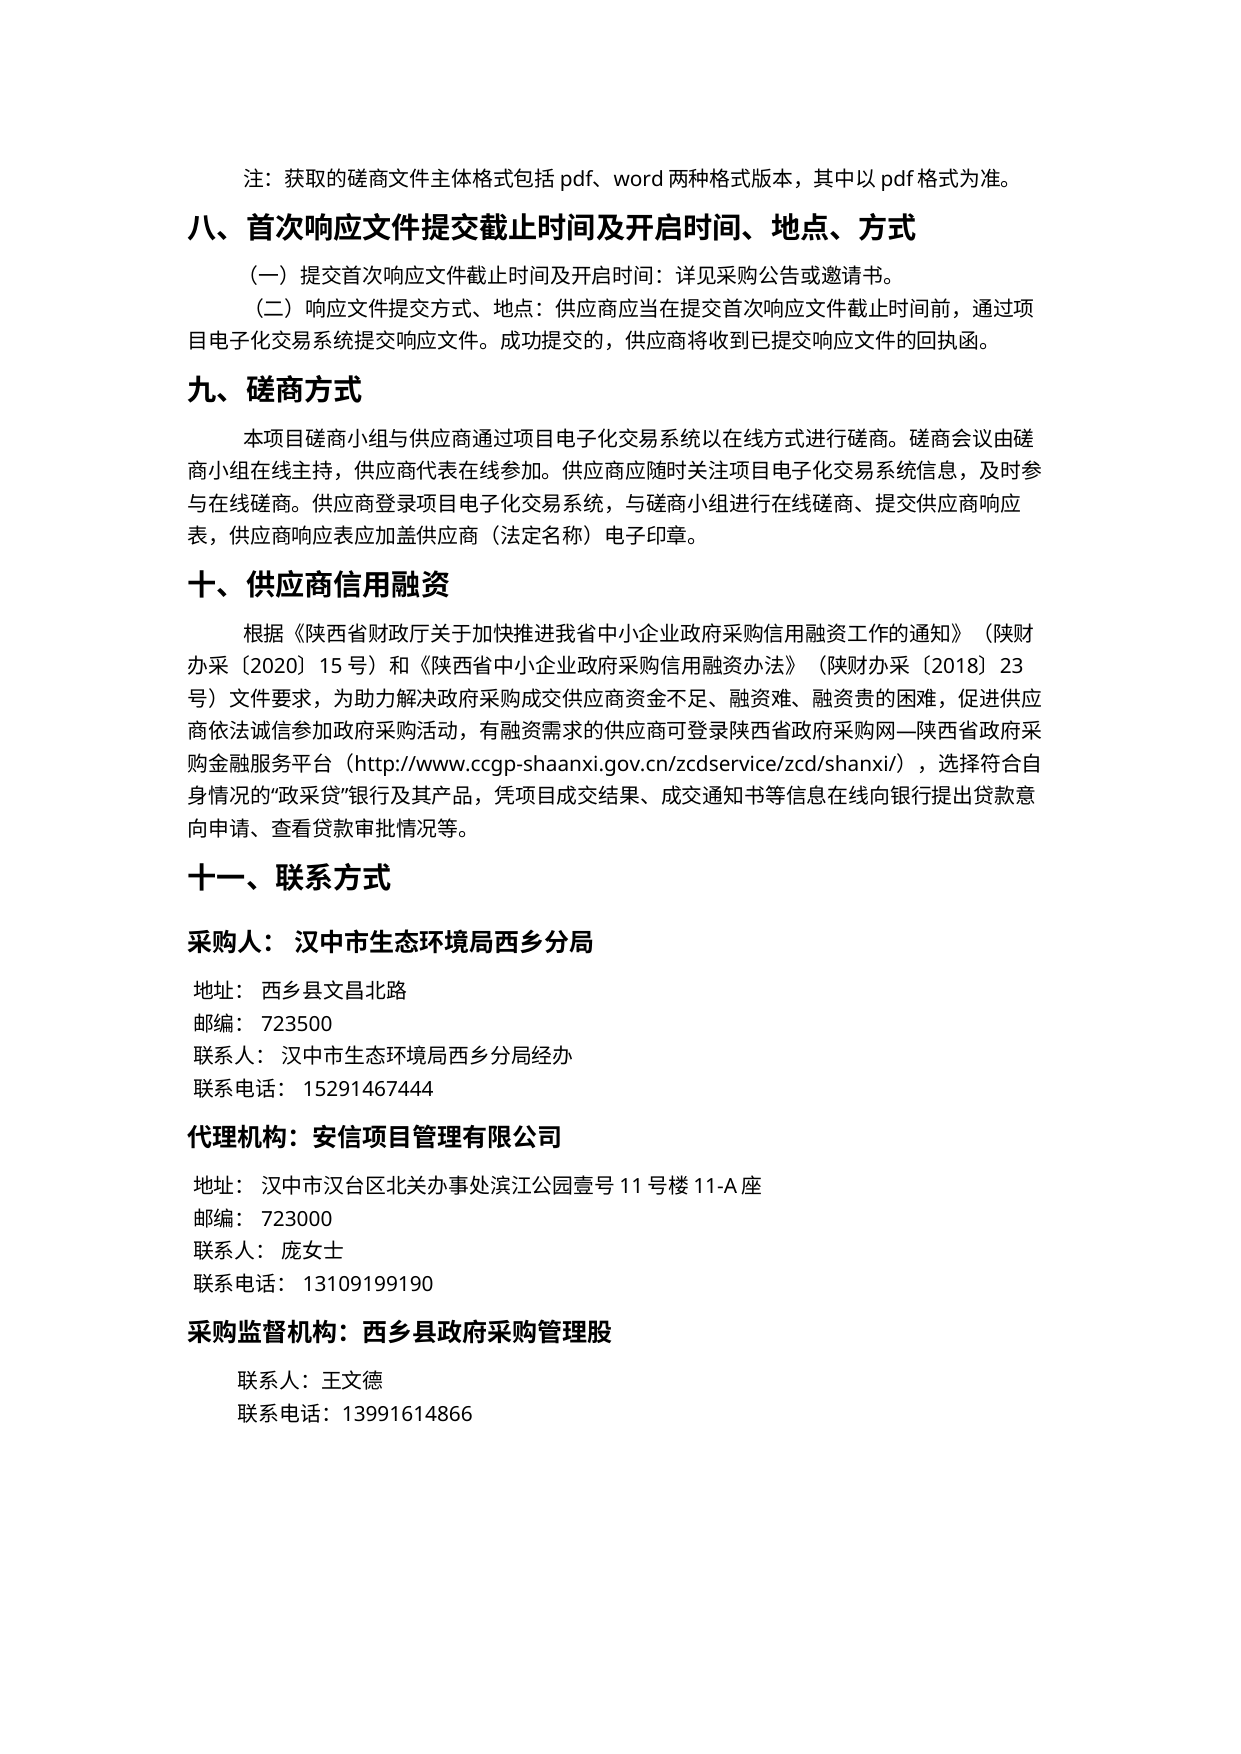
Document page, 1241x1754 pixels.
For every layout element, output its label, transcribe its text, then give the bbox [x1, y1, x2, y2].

text 联系电话：13991614866 [187, 1397, 1053, 1429]
text 采购监督机构：西乡县政府采购管理股 [187, 1299, 1053, 1364]
text 八、首次响应文件提交截止时间及开启时间、地点、方式 [187, 194, 1053, 259]
text 地址： 汉中市汉台区北关办事处滨江公园壹号11号楼11-A座 [187, 1169, 1053, 1202]
text 联系电话： 15291467444 [187, 1072, 1053, 1104]
text （二）响应文件提交方式、地点：供应商应当在提交首次响应文件截止时间前，通过项目电子化交易系统提交响应文件。成功提交的，供应商将收到已提交响应文件的回执函。 [187, 292, 1053, 357]
text 十、供应商信用融资 [187, 552, 1053, 617]
text 联系人：王文德 [187, 1364, 1053, 1397]
text 本项目磋商小组与供应商通过项目电子化交易系统以在线方式进行磋商。磋商会议由磋商小组在线主持，供应商代表在线参加。供应商应随时关注项目电子化交易系统信息，及时参与在线磋商。供应商登录项目电子化交易系统，与磋商小组进行在线磋商、提交供应商响应表，供应商响应表应加盖供应商（法定名称）电子印章。 [187, 422, 1053, 552]
text 联系人： 庞女士 [187, 1234, 1053, 1267]
text 九、磋商方式 [187, 357, 1053, 422]
text 地址： 西乡县文昌北路 [187, 974, 1053, 1007]
text 代理机构：安信项目管理有限公司 [187, 1104, 1053, 1169]
text 根据《陕西省财政厅关于加快推进我省中小企业政府采购信用融资工作的通知》（陕财办采〔2020〕15 号）和《陕西省中小企业政府采购信用融资办法》（陕财办采〔2018〕23 号）文件要求，为助力解决政府采购成交供应商资金不足、融资难、融资贵的困难，促进供应商依法诚信参加政府采购活动，有融资需求的供应商可登录陕西省政府采购网—陕西省政府采购金融服务平台（http://www.ccgp-shaanxi.gov.cn/zcdservice/zcd/shanxi/），选择符合自身情况的“政采贷”银行及其产品，凭项目成交结果、成交通知书等信息在线向银行提出贷款意向申请、查看贷款审批情况等。 [187, 617, 1053, 844]
text 采购人： 汉中市生态环境局西乡分局 [187, 909, 1053, 974]
text 邮编： 723500 [187, 1007, 1053, 1039]
text 十一、联系方式 [187, 844, 1053, 909]
text 邮编： 723000 [187, 1202, 1053, 1234]
text 联系电话： 13109199190 [187, 1267, 1053, 1299]
text 注：获取的磋商文件主体格式包括pdf、word两种格式版本，其中以pdf格式为准。 [187, 162, 1053, 194]
text （一）提交首次响应文件截止时间及开启时间：详见采购公告或邀请书。 [187, 259, 1053, 292]
text 联系人： 汉中市生态环境局西乡分局经办 [187, 1039, 1053, 1072]
